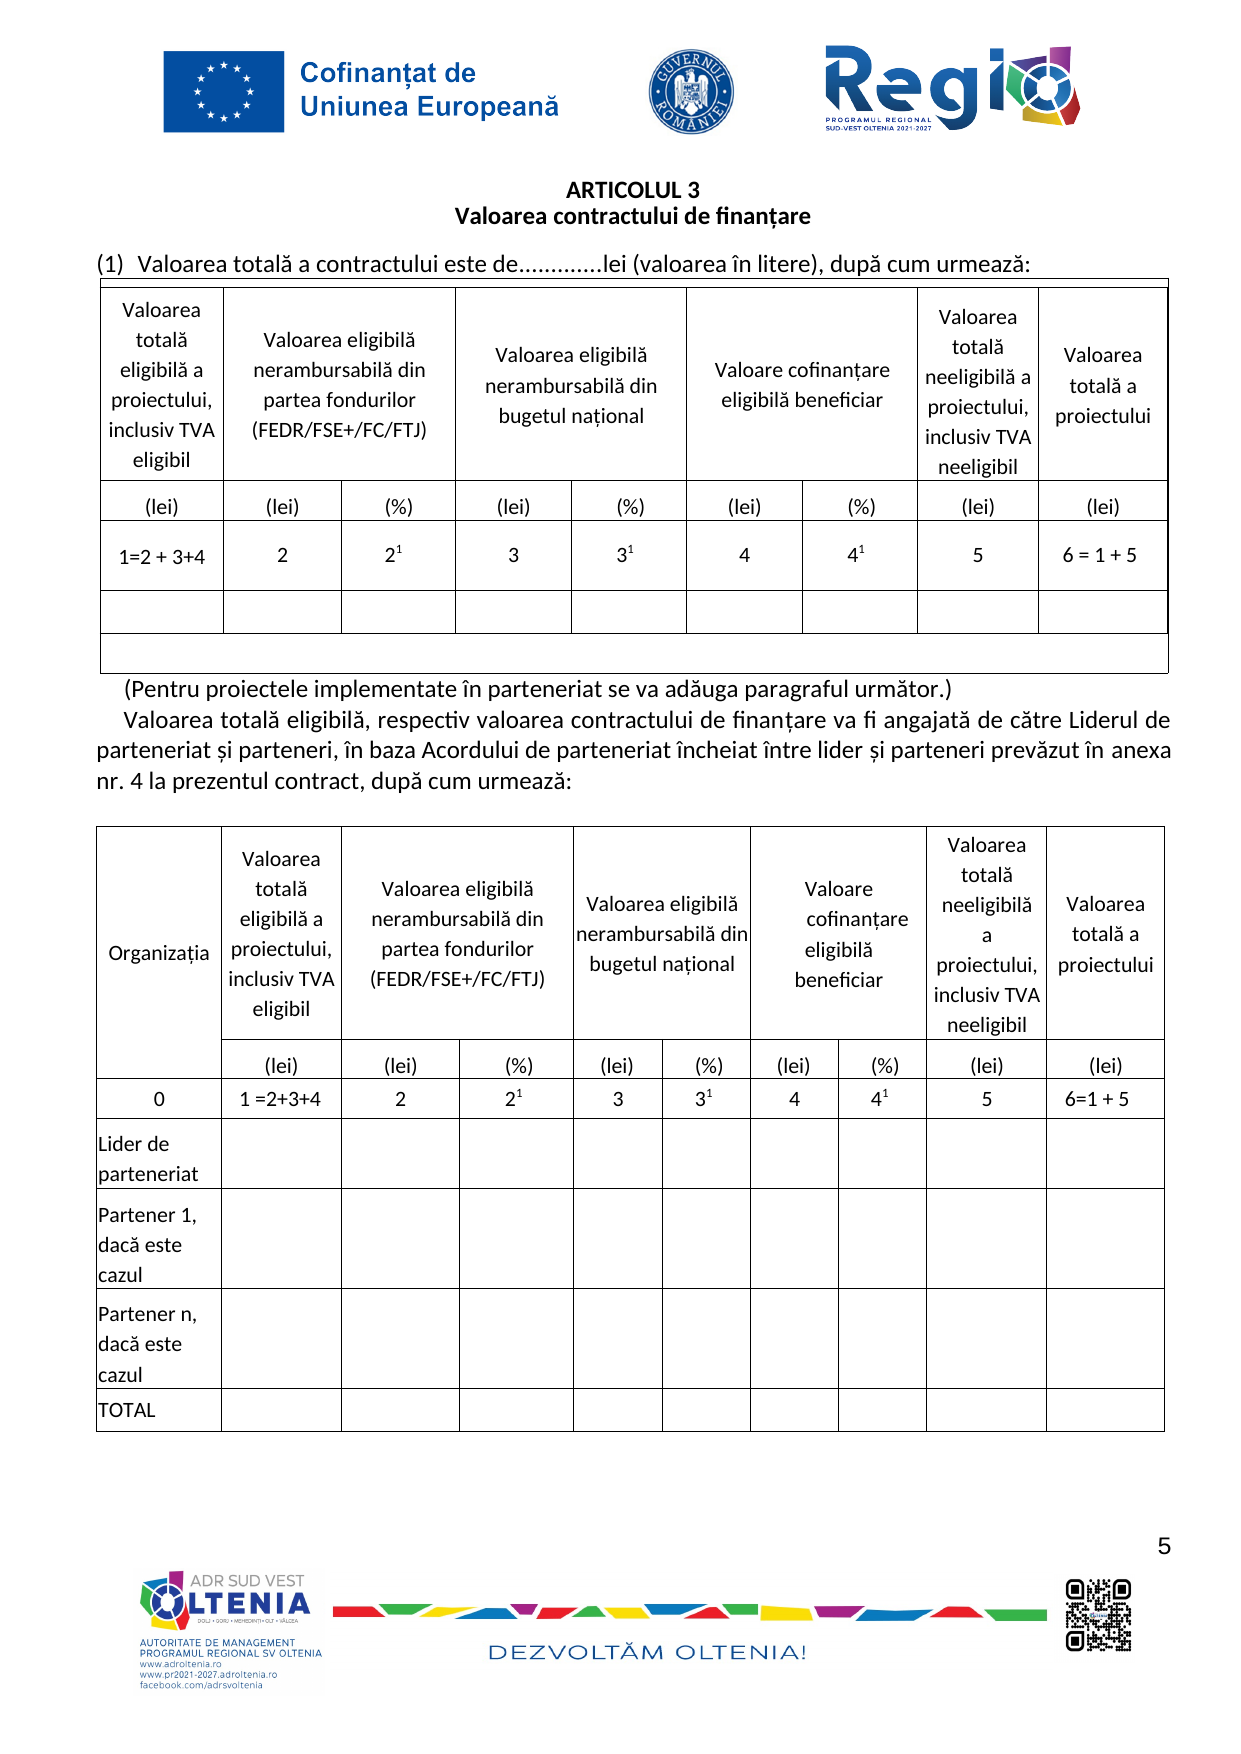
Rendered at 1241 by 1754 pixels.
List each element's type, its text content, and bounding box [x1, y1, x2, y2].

table_cell [224, 591, 341, 633]
table_cell 31 [572, 521, 686, 590]
table_header Valoarea totală a proiectului [1047, 827, 1164, 1039]
table_cell [456, 591, 571, 633]
table_cell (lei) [342, 1040, 459, 1078]
table_cell [1047, 1189, 1164, 1288]
table_cell [342, 1389, 459, 1431]
table_cell [460, 1389, 573, 1431]
picture [158, 46, 561, 136]
table_header Valoarea totală a proiectului [1039, 288, 1167, 480]
table_cell (%) [460, 1040, 573, 1078]
table_cell (lei) [927, 1040, 1046, 1078]
table_cell (lei) [574, 1040, 662, 1078]
list Valoarea totală a contractului este de lei (valoarea în litere), după cum urmează: [96, 252, 1172, 277]
table_cell 6=1 + 5 [1047, 1079, 1164, 1118]
table_cell 4 [687, 521, 802, 590]
text (Pentru proiectele implementate în parteneriat se va adăuga paragraful următor.) [96, 277, 1172, 704]
table_cell [342, 591, 455, 633]
table_cell 2 [224, 521, 341, 590]
table_cell (%) [803, 481, 917, 520]
table_cell [839, 1119, 926, 1188]
picture [823, 45, 1082, 134]
table_cell (lei) [101, 481, 223, 520]
table_cell [101, 591, 223, 633]
table_header Valoarea eligibilă nerambursabilă din partea fondurilor (FEDR/FSE+/FC/FTJ) [224, 288, 455, 480]
table_header Valoarea eligibilă nerambursabilă din bugetul naţional [574, 827, 750, 1039]
table_cell [663, 1389, 750, 1431]
table_cell [342, 1289, 459, 1388]
table_header Valoare cofinanţare eligibilă beneficiar [687, 288, 917, 480]
table_cell 0 [97, 1079, 221, 1118]
picture [330, 1571, 1136, 1675]
table_cell [1047, 1389, 1164, 1431]
table_cell (%) [572, 481, 686, 520]
table_cell [342, 1119, 459, 1188]
table_cell (lei) [456, 481, 571, 520]
table_cell (lei) [751, 1040, 838, 1078]
table_cell [751, 1119, 838, 1188]
table_cell [460, 1189, 573, 1288]
table_cell (lei) [918, 481, 1038, 520]
table_cell [687, 591, 802, 633]
table_cell [927, 1289, 1046, 1388]
table_cell (lei) [222, 1040, 341, 1078]
table_cell [751, 1189, 838, 1288]
table_cell (lei) [1039, 481, 1167, 520]
table_cell 5 [918, 521, 1038, 590]
picture [132, 1568, 326, 1696]
table_cell 21 [342, 521, 455, 590]
table_cell [803, 591, 917, 633]
table_cell (lei) [1047, 1040, 1164, 1078]
table_cell [574, 1119, 662, 1188]
table_cell [927, 1389, 1046, 1431]
table_cell [1047, 1119, 1164, 1188]
table_header Valoarea eligibilă nerambursabilă din partea fondurilor (FEDR/FSE+/FC/FTJ) [342, 827, 573, 1039]
table_header Valoarea totală eligibilă a proiectului, inclusiv TVA eligibil [101, 288, 223, 480]
table_cell [574, 1189, 662, 1288]
table_cell [927, 1119, 1046, 1188]
table_cell [839, 1389, 926, 1431]
table_cell (lei) [687, 481, 802, 520]
table_header Organizaţia [97, 827, 221, 1078]
table_cell (%) [839, 1040, 926, 1078]
table_header Valoarea totală eligibilă a proiectului, inclusiv TVA eligibil [222, 827, 341, 1039]
subtitle ARTICOLUL 3 [96, 178, 1169, 204]
table_cell [574, 1389, 662, 1431]
table_cell [222, 1289, 341, 1388]
table_cell [839, 1289, 926, 1388]
table_cell [839, 1189, 926, 1288]
table_cell [751, 1289, 838, 1388]
table_cell 1 =2+3+4 [222, 1079, 341, 1118]
table_cell [1039, 591, 1167, 633]
table_cell [918, 591, 1038, 633]
table_cell 41 [839, 1079, 926, 1118]
table_cell 5 [927, 1079, 1046, 1118]
table_cell TOTAL [97, 1389, 221, 1431]
table_cell [1047, 1289, 1164, 1388]
table_header Valoarea eligibilă nerambursabilă din bugetul naţional [456, 288, 686, 480]
table_cell [222, 1119, 341, 1188]
table_cell Lider de parteneriat [97, 1119, 221, 1188]
table_cell 1=2 + 3+4 [101, 521, 223, 590]
table_cell 3 [456, 521, 571, 590]
table_header Valoarea totală neeligibilă a proiectului, inclusiv TVA neeligibil [927, 827, 1046, 1039]
table_cell 21 [460, 1079, 573, 1118]
table_cell [574, 1289, 662, 1388]
table_header Valoarea totală neeligibilă a proiectului, inclusiv TVA neeligibil [918, 288, 1038, 480]
subtitle Valoarea contractului de finanţare [96, 204, 1169, 229]
table_cell [663, 1189, 750, 1288]
table_cell [927, 1189, 1046, 1288]
table_cell [751, 1389, 838, 1431]
table_cell (%) [342, 481, 455, 520]
text Valoarea totală eligibilă, respectiv valoarea contractului de finanţare va fi angajată de către Liderul de parteneriat şi parteneri, în baza Acordului de parteneriat încheiat între lider şi parteneri prevăzut în anexa nr. 4 la prezentul contract, după cum urmează: [96, 704, 1172, 795]
table_cell 3 [574, 1079, 662, 1118]
table_cell [222, 1389, 341, 1431]
table_cell [663, 1289, 750, 1388]
table_cell [460, 1289, 573, 1388]
table_cell Partener n, dacă este cazul [97, 1289, 221, 1388]
table_cell [460, 1119, 573, 1188]
table_cell 41 [803, 521, 917, 590]
table_cell 6 = 1 + 5 [1039, 521, 1167, 590]
table_header Valoare cofinanţare eligibilă beneficiar [751, 827, 926, 1039]
table_cell 31 [663, 1079, 750, 1118]
table_cell [572, 591, 686, 633]
table_cell (%) [663, 1040, 750, 1078]
table_cell Partener 1, dacă este cazul [97, 1189, 221, 1288]
table_cell 4 [751, 1079, 838, 1118]
table_cell 2 [342, 1079, 459, 1118]
table_cell [342, 1189, 459, 1288]
picture [645, 47, 739, 136]
table_cell [222, 1189, 341, 1288]
table_cell (lei) [224, 481, 341, 520]
table_cell [663, 1119, 750, 1188]
